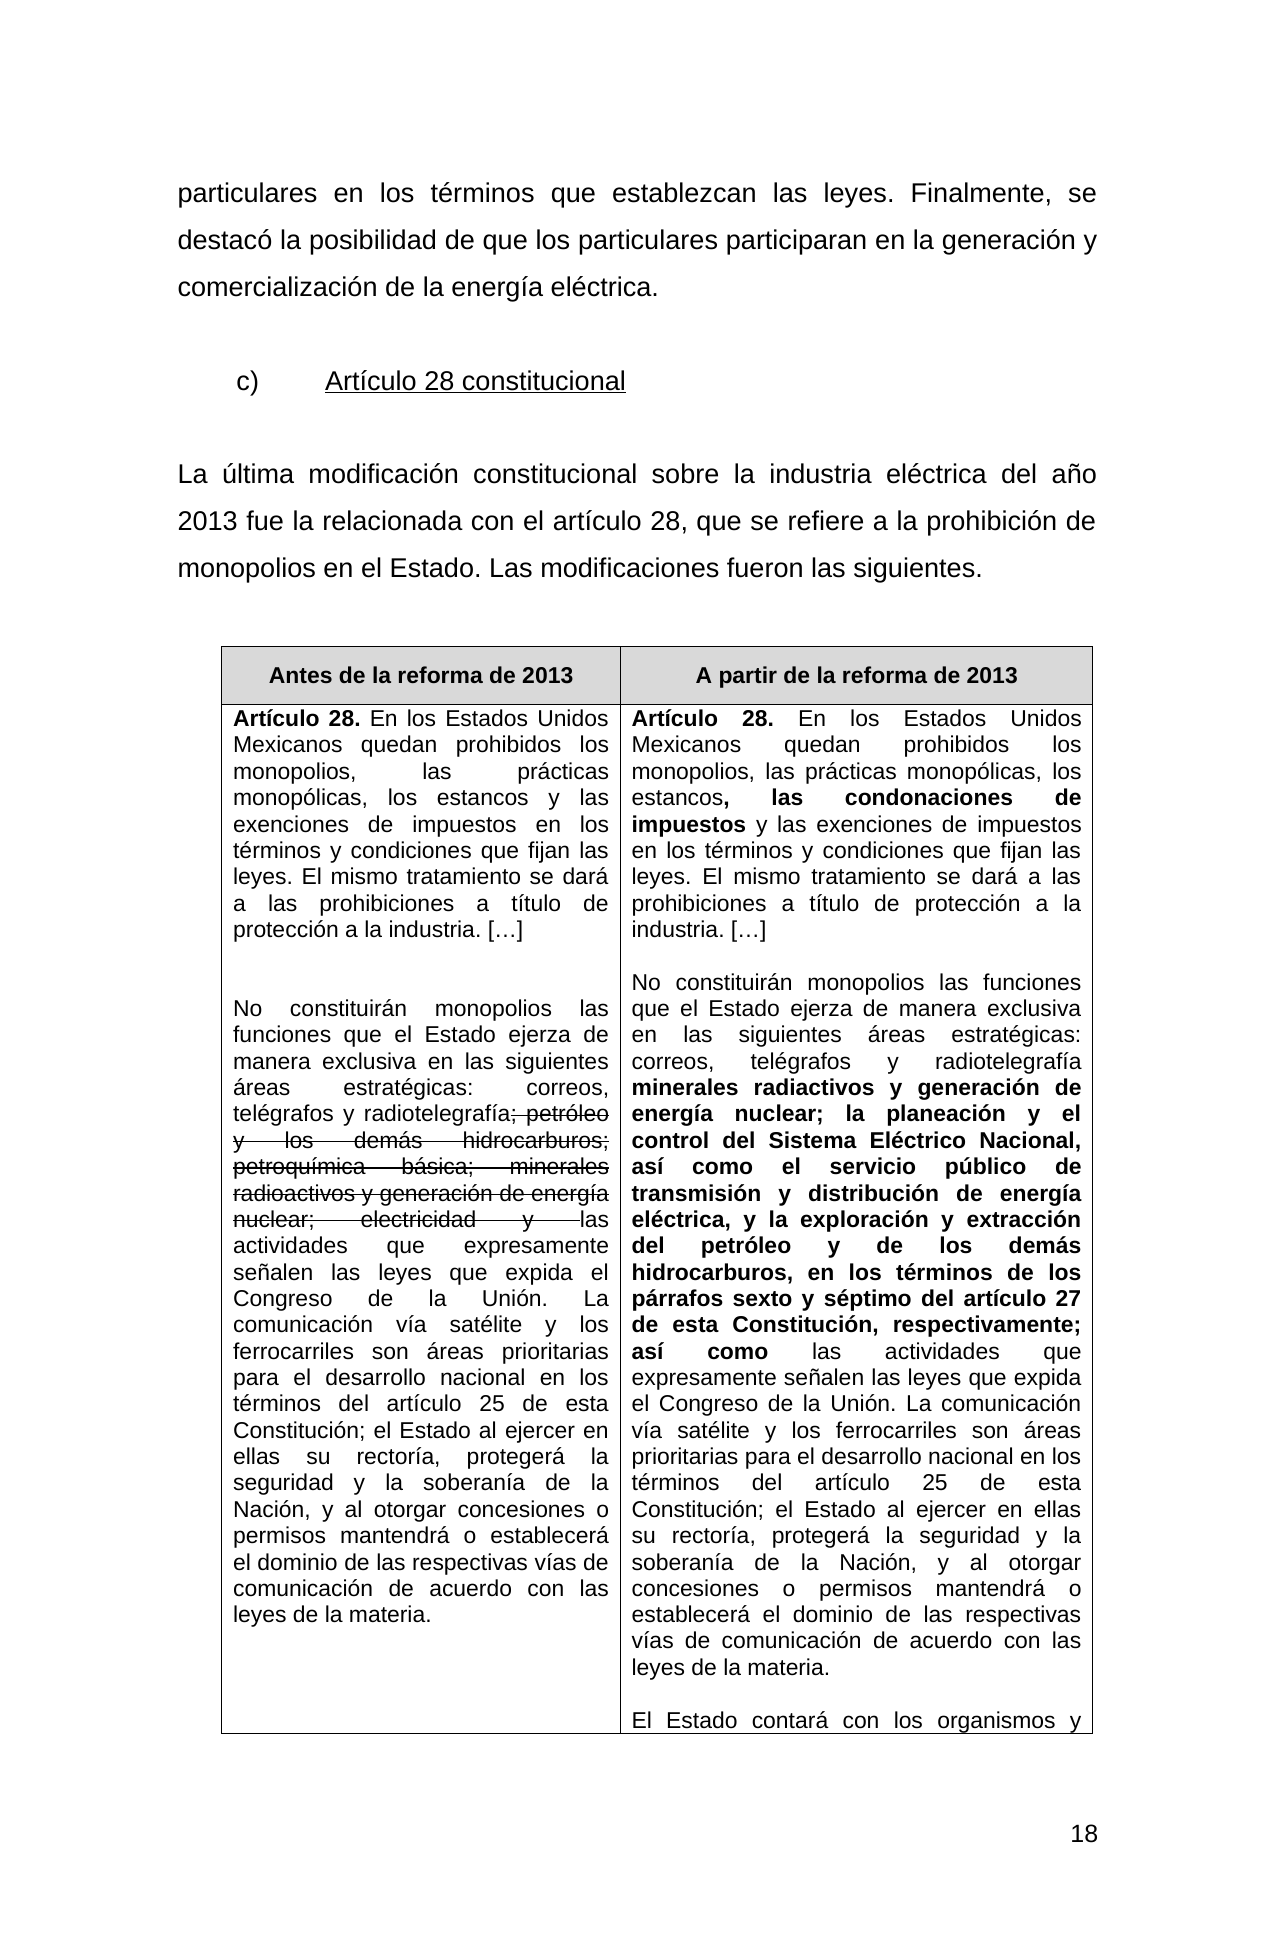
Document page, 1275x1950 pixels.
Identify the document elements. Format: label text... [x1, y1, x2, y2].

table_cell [621, 705, 1092, 1733]
list La última modificación constitucional sobre la industria eléctrica del año 2013 fue la relacionada con el artículo 28, que se refiere a la prohibición de monopolios en el Estado. Las modificaciones fueron las siguientes. [177, 458, 1098, 583]
table_header Antes de la reforma de 2013 [222, 647, 620, 704]
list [177, 177, 1098, 302]
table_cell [222, 705, 620, 1733]
table_header A partir de la reforma de 2013 [621, 647, 1092, 704]
list Artículo 28 constitucional [236, 365, 1098, 396]
